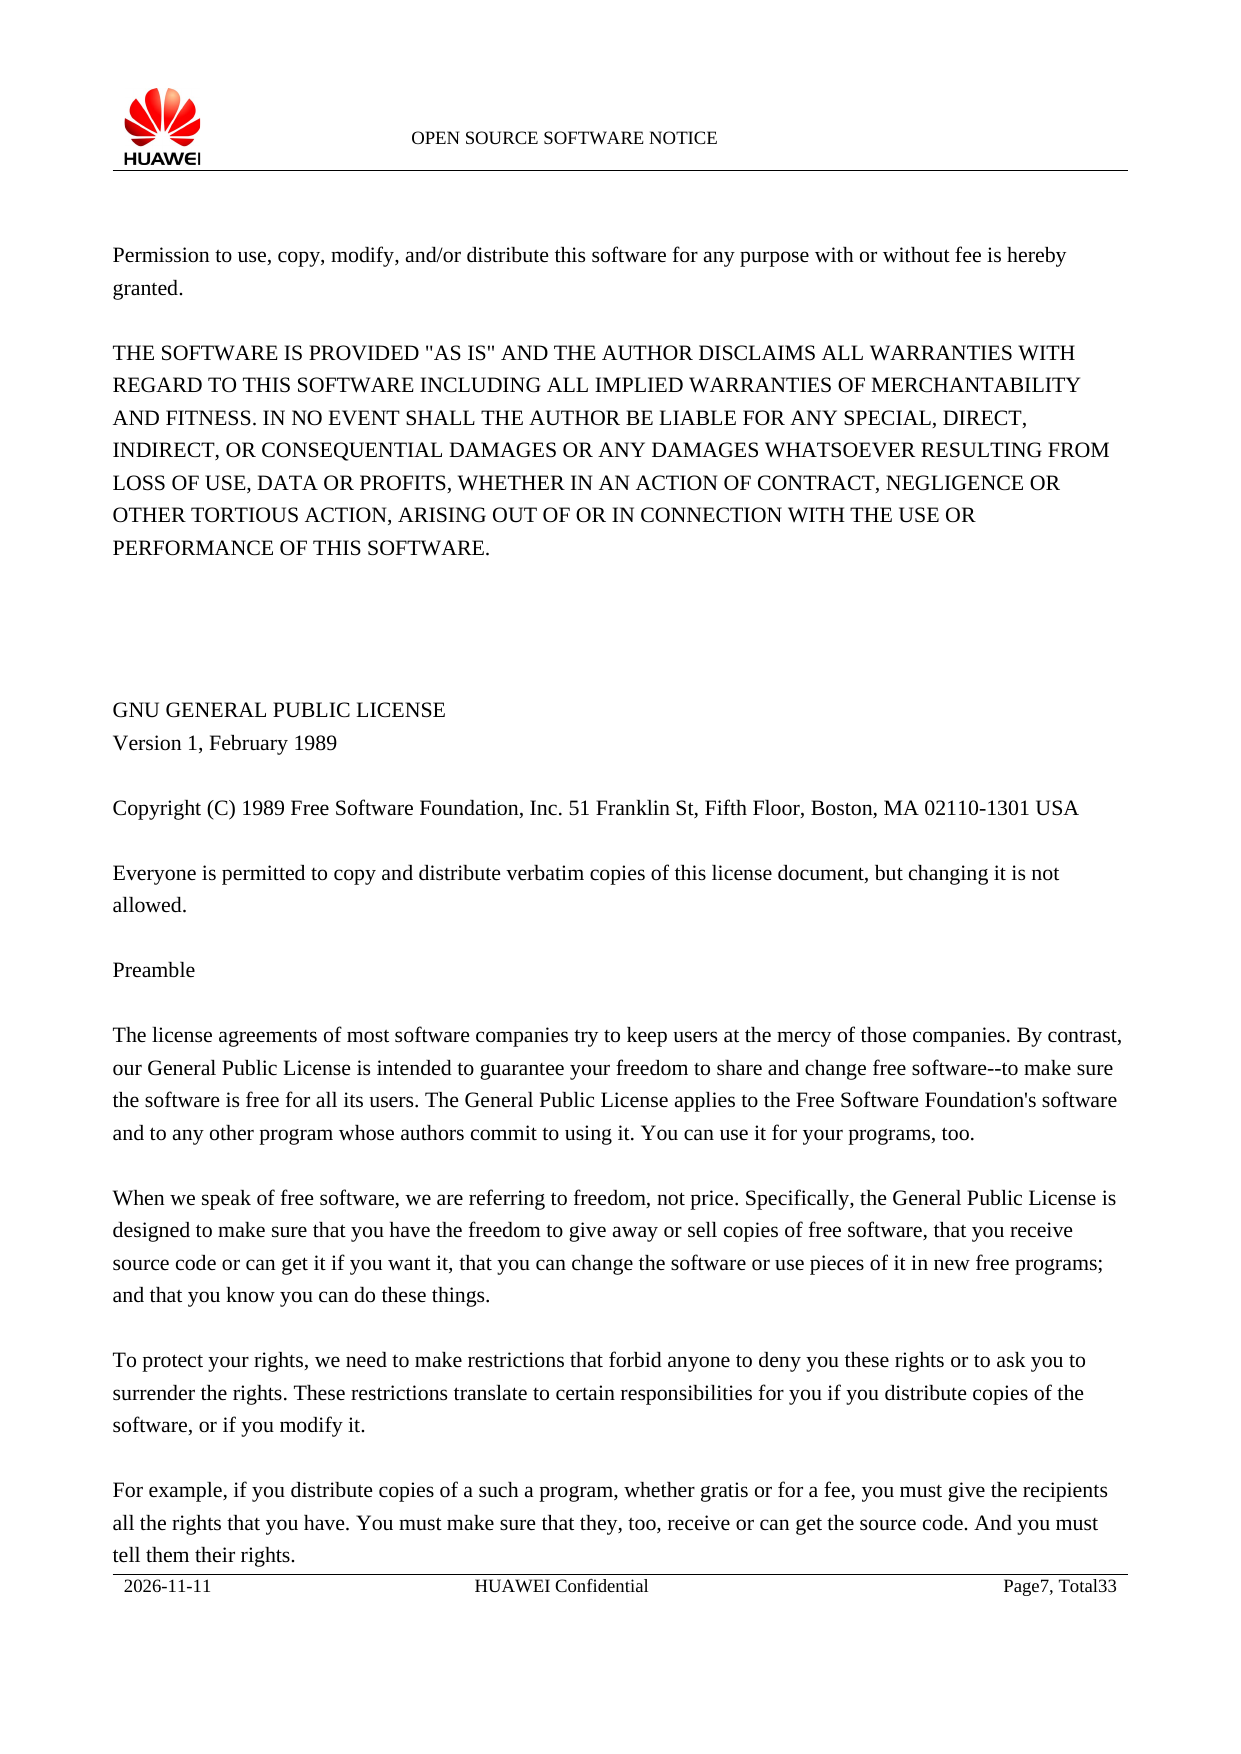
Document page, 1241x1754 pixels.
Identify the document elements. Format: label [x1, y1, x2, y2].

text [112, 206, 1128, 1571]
picture [124, 88, 201, 165]
